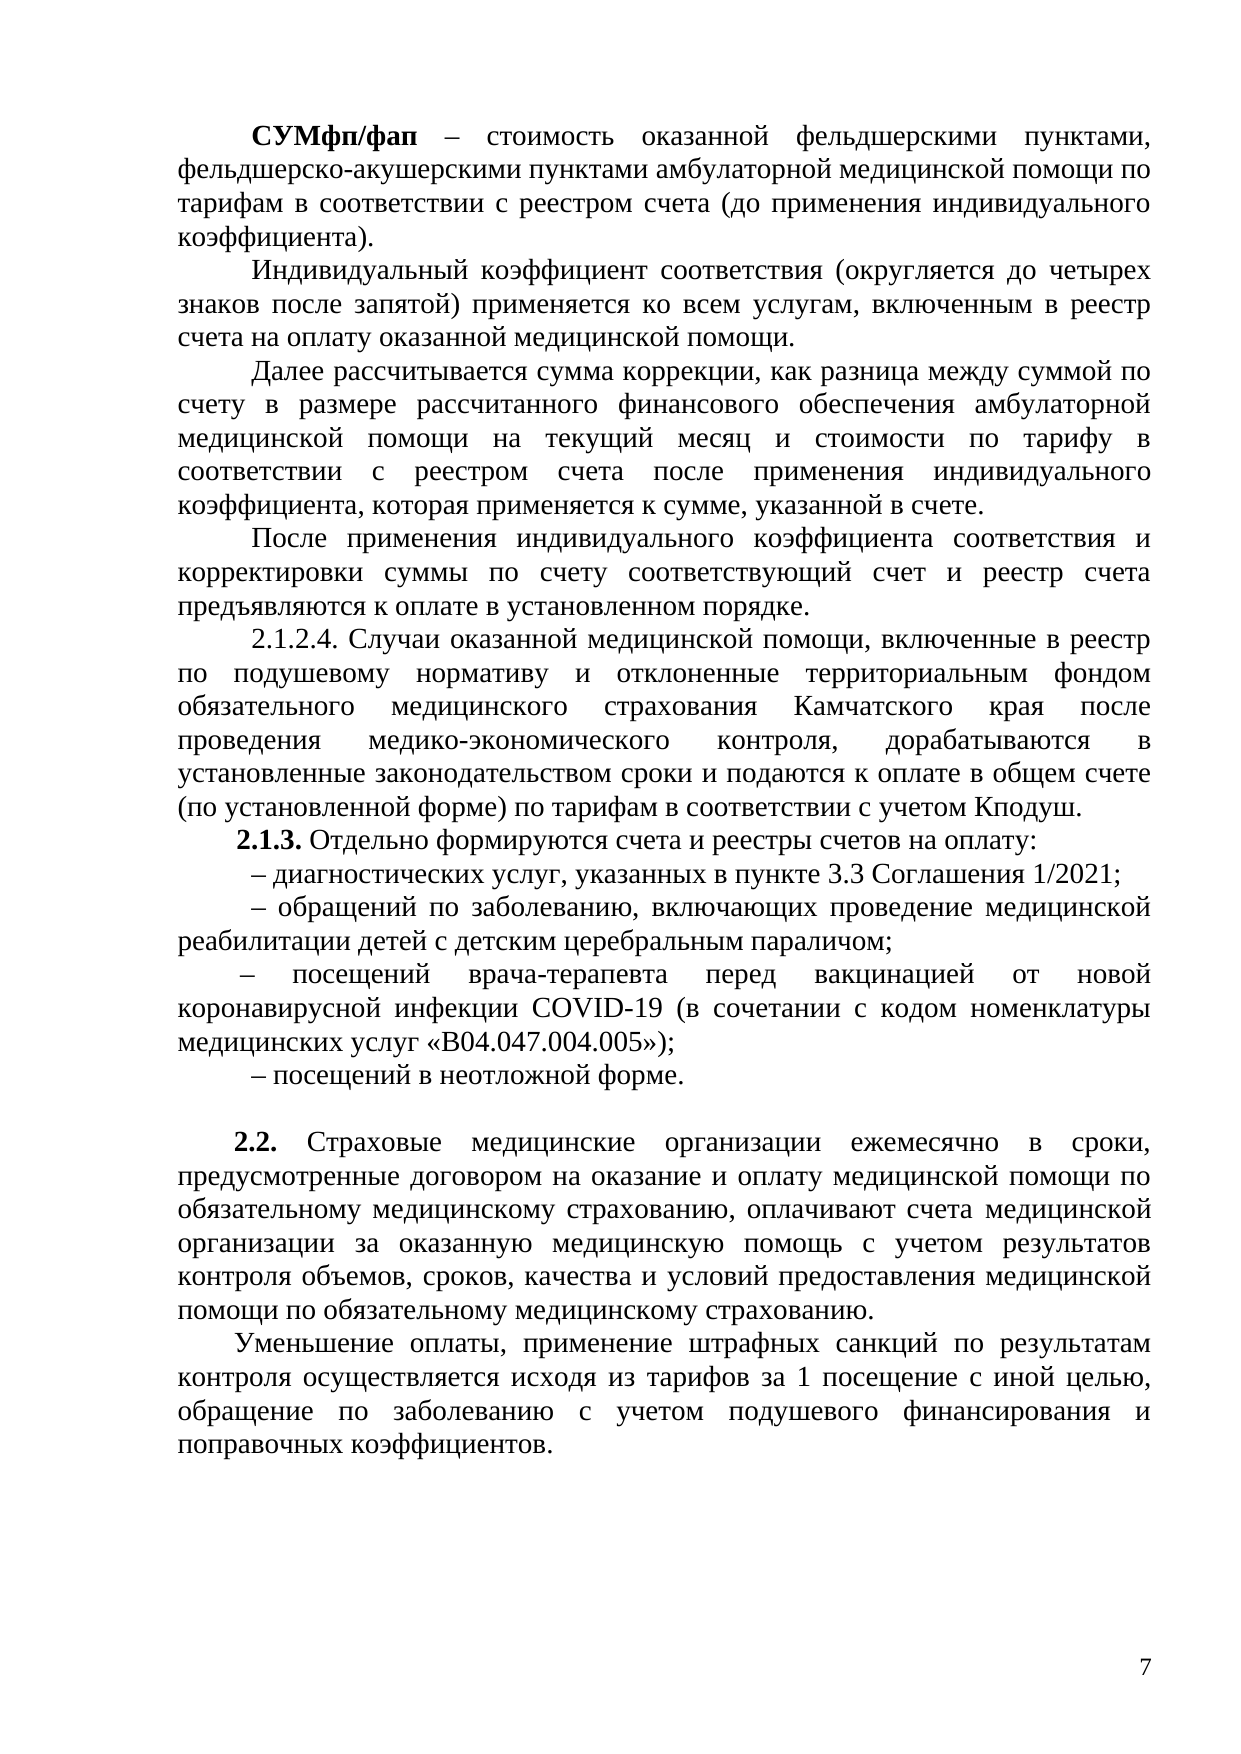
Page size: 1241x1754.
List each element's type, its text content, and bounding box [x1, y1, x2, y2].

text – посещений врача-терапевта перед вакцинацией от новой коронавирусной инфекции COVID-19 (в сочетании с кодом номенклатуры медицинских услуг «B04.047.004.005»); [177, 957, 1152, 1057]
text – диагностических услуг, указанных в пункте 3.3 Соглашения 1/2021; [177, 856, 1152, 889]
text 2.2. Страховые медицинские организации ежемесячно в сроки, предусмотренные договором на оказание и оплату медицинской помощи по обязательному медицинскому страхованию, оплачивают счета медицинской организации за оказанную медицинскую помощь с учетом результатов контроля объемов, сроков, качества и условий предоставления медицинской помощи по обязательному медицинскому страхованию. [177, 1124, 1152, 1326]
text Далее рассчитывается сумма коррекции, как разница между суммой по счету в размере рассчитанного финансового обеспечения амбулаторной медицинской помощи на текущий месяц и стоимости по тарифу в соответствии с реестром счета после применения индивидуального коэффициента, которая применяется к сумме, указанной в счете. [177, 353, 1152, 521]
text После применения индивидуального коэффициента соответствия и корректировки суммы по счету соответствующий счет и реестр счета предъявляются к оплате в установленном порядке. [177, 521, 1152, 621]
text СУМфп/фап – стоимость оказанной фельдшерскими пунктами, фельдшерско-акушерскими пунктами амбулаторной медицинской помощи по тарифам в соответствии с реестром счета (до применения индивидуального коэффициента). [177, 118, 1152, 252]
text Индивидуальный коэффициент соответствия (округляется до четырех знаков после запятой) применяется ко всем услугам, включенным в реестр счета на оплату оказанной медицинской помощи. [177, 252, 1152, 353]
text 2.1.2.4. Случаи оказанной медицинской помощи, включенные в реестр по подушевому нормативу и отклоненные территориальным фондом обязательного медицинского страхования Камчатского края после проведения медико-экономического контроля, дорабатываются в установленные законодательством сроки и подаются к оплате в общем счете (по установленной форме) по тарифам в соответствии с учетом Кподуш. [177, 621, 1152, 822]
text – обращений по заболеванию, включающих проведение медицинской реабилитации детей с детским церебральным параличом; [177, 889, 1152, 957]
text – посещений в неотложной форме. [177, 1057, 1152, 1091]
text Уменьшение оплаты, применение штрафных санкций по результатам контроля осуществляется исходя из тарифов за 1 посещение с иной целью, обращение по заболеванию с учетом подушевого финансирования и поправочных коэффициентов. [177, 1326, 1152, 1460]
text 2.1.3. Отдельно формируются счета и реестры счетов на оплату: [177, 822, 1152, 856]
